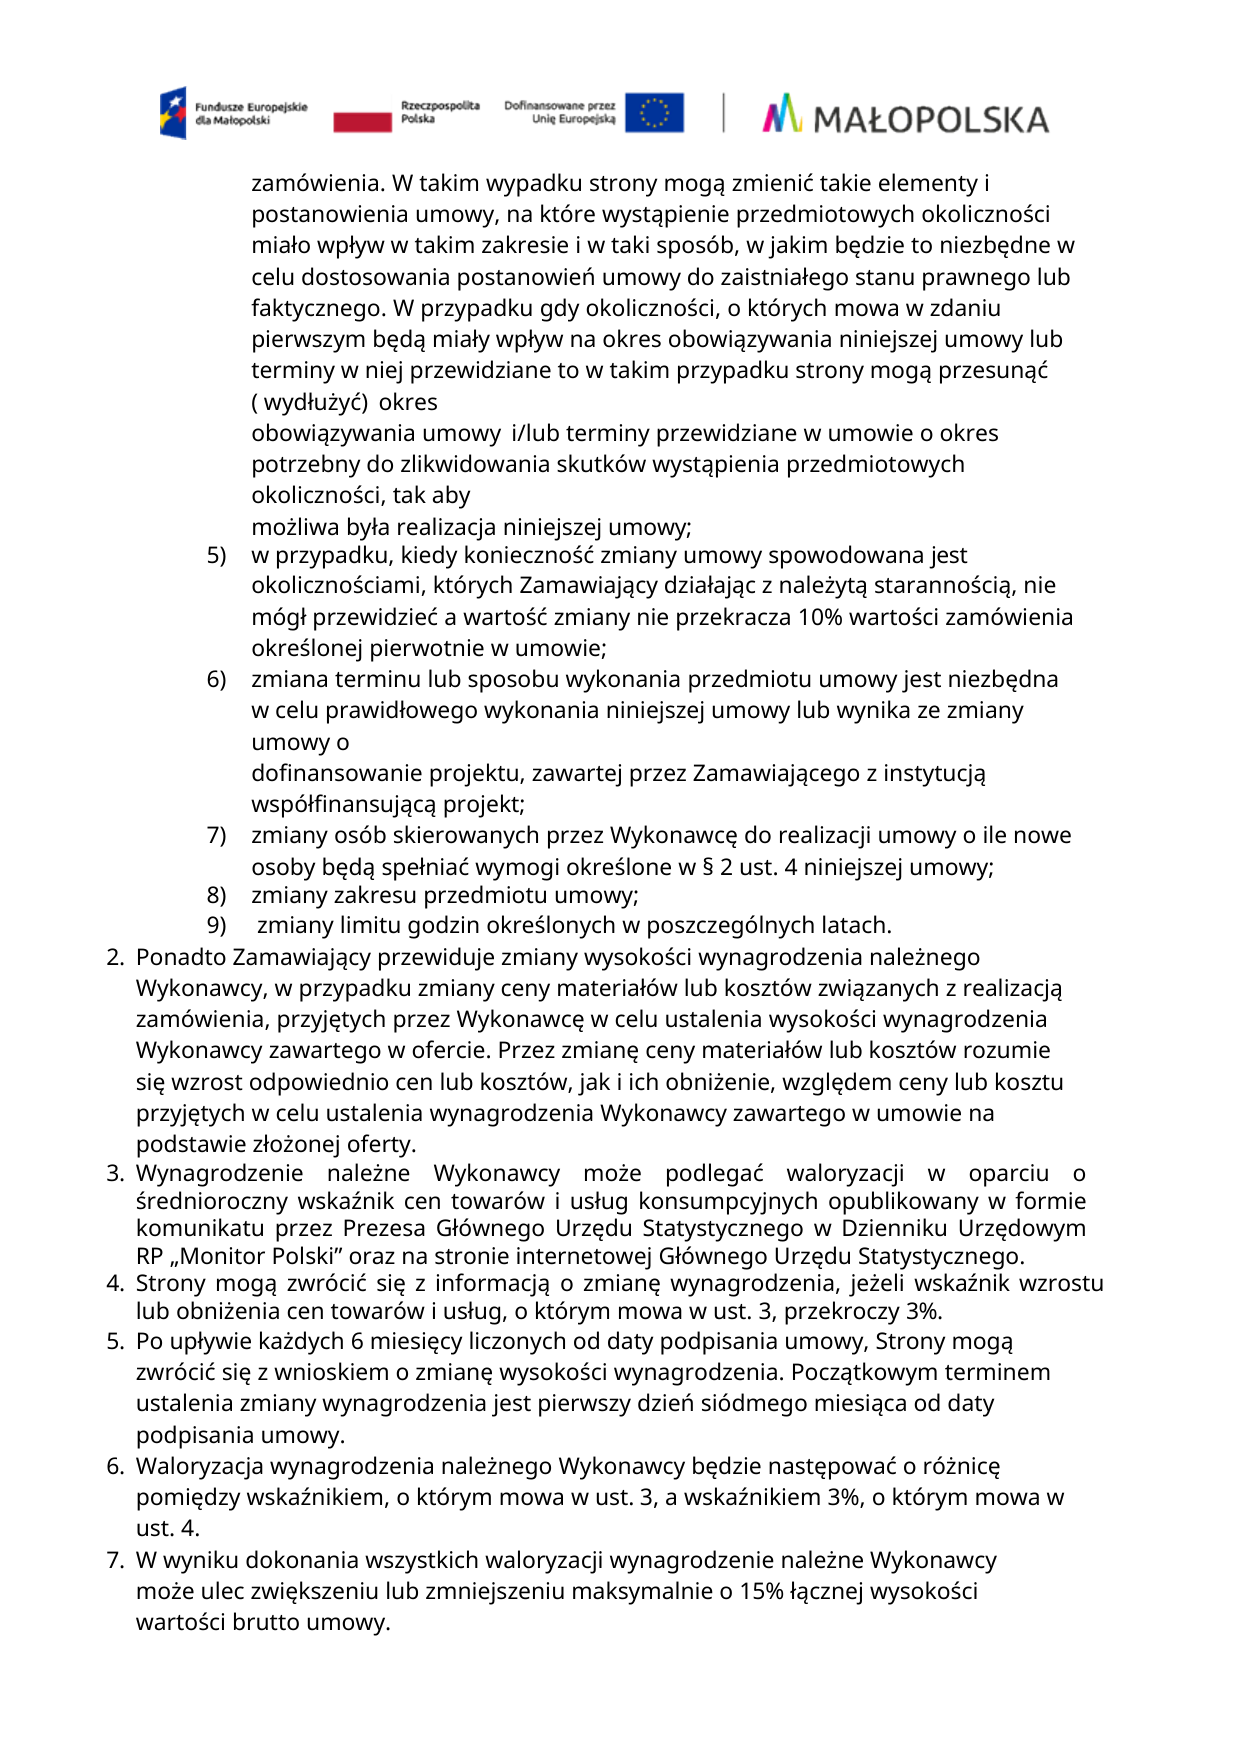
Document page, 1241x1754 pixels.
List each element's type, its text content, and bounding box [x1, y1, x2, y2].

list w przypadku, kiedy konieczność zmiany umowy spowodowana jest [206, 542, 1105, 569]
list zmiany zakresu przedmiotu umowy; [206, 882, 1105, 909]
list zmiana terminu lub sposobu wykonania przedmiotu umowy jest niezbędna w celu prawidłowego wykonania niniejszej umowy lub wynika ze zmiany umowy o [206, 663, 1077, 757]
list Ponadto Zamawiający przewiduje zmiany wysokości wynagrodzenia należnego Wykonawcy, w przypadku zmiany ceny materiałów lub kosztów związanych z realizacją zamówienia, przyjętych przez Wykonawcę w celu ustalenia wysokości wynagrodzenia Wykonawcy zawartego w ofercie. Przez zmianę ceny materiałów lub kosztów rozumie się wzrost odpowiednio cen lub kosztów, jak i ich obniżenie, względem ceny lub kosztu przyjętych w celu ustalenia wynagrodzenia Wykonawcy zawartego w umowie na podstawie złożonej oferty. [106, 941, 1080, 1159]
list W wyniku dokonania wszystkich waloryzacji wynagrodzenie należne Wykonawcy może ulec zwiększeniu lub zmniejszeniu maksymalnie o 15% łącznej wysokości wartości brutto umowy. [106, 1544, 1034, 1637]
text dofinansowanie projektu, zawartej przez Zamawiającego z instytucją współfinansującą projekt; [251, 757, 1105, 819]
text zamówienia. W takim wypadku strony mogą zmienić takie elementy i [251, 167, 1105, 198]
list Waloryzacja wynagrodzenia należnego Wykonawcy będzie następować o różnicę pomiędzy wskaźnikiem, o którym mowa w ust. 3, a wskaźnikiem 3%, o którym mowa w ust. 4. [106, 1450, 1088, 1544]
list Strony mogą zwrócić się z informacją o zmianę wynagrodzenia, jeżeli wskaźnik wzrostu lub obniżenia cen towarów i usług, o którym mowa w ust. 3, przekroczy 3%. [106, 1270, 1105, 1325]
text faktycznego. W przypadku gdy okoliczności, o których mowa w zdaniu pierwszym będą miały wpływ na okres obowiązywania niniejszej umowy lub terminy w niej przewidziane to w takim przypadku strony mogą przesunąć ( wydłużyć) okres [251, 292, 1105, 417]
list Wynagrodzenie należne Wykonawcy może podlegać waloryzacji w oparciu o średnioroczny wskaźnik cen towarów i usług konsumpcyjnych opublikowany w formie komunikatu przez Prezesa Głównego Urzędu Statystycznego w Dzienniku Urzędowym RP „Monitor Polski” oraz na stronie internetowej Głównego Urzędu Statystycznego. [106, 1159, 1086, 1269]
text postanowienia umowy, na które wystąpienie przedmiotowych okoliczności miało wpływ w takim zakresie i w taki sposób, w jakim będzie to niezbędne w celu dostosowania postanowień umowy do zaistniałego stanu prawnego lub [251, 198, 1105, 292]
text obowiązywania umowy i/lub terminy przewidziane w umowie o okres potrzebny do zlikwidowania skutków wystąpienia przedmiotowych okoliczności, tak aby [251, 417, 1067, 510]
text możliwa była realizacja niniejszej umowy; [251, 510, 1105, 542]
list zmiany osób skierowanych przez Wykonawcę do realizacji umowy o ile nowe osoby będą spełniać wymogi określone w § 2 ust. 4 niniejszej umowy; [206, 819, 1093, 882]
picture [160, 86, 1051, 140]
list Po upływie każdych 6 miesięcy liczonych od daty podpisania umowy, Strony mogą zwrócić się z wnioskiem o zmianę wysokości wynagrodzenia. Początkowym terminem ustalenia zmiany wynagrodzenia jest pierwszy dzień siódmego miesiąca od daty podpisania umowy. [106, 1325, 1082, 1450]
text okolicznościami, których Zamawiający działając z należytą starannością, nie mógł przewidzieć a wartość zmiany nie przekracza 10% wartości zamówienia określonej pierwotnie w umowie; [251, 569, 1105, 663]
list zmiany limitu godzin określonych w poszczególnych latach. [206, 909, 1105, 941]
